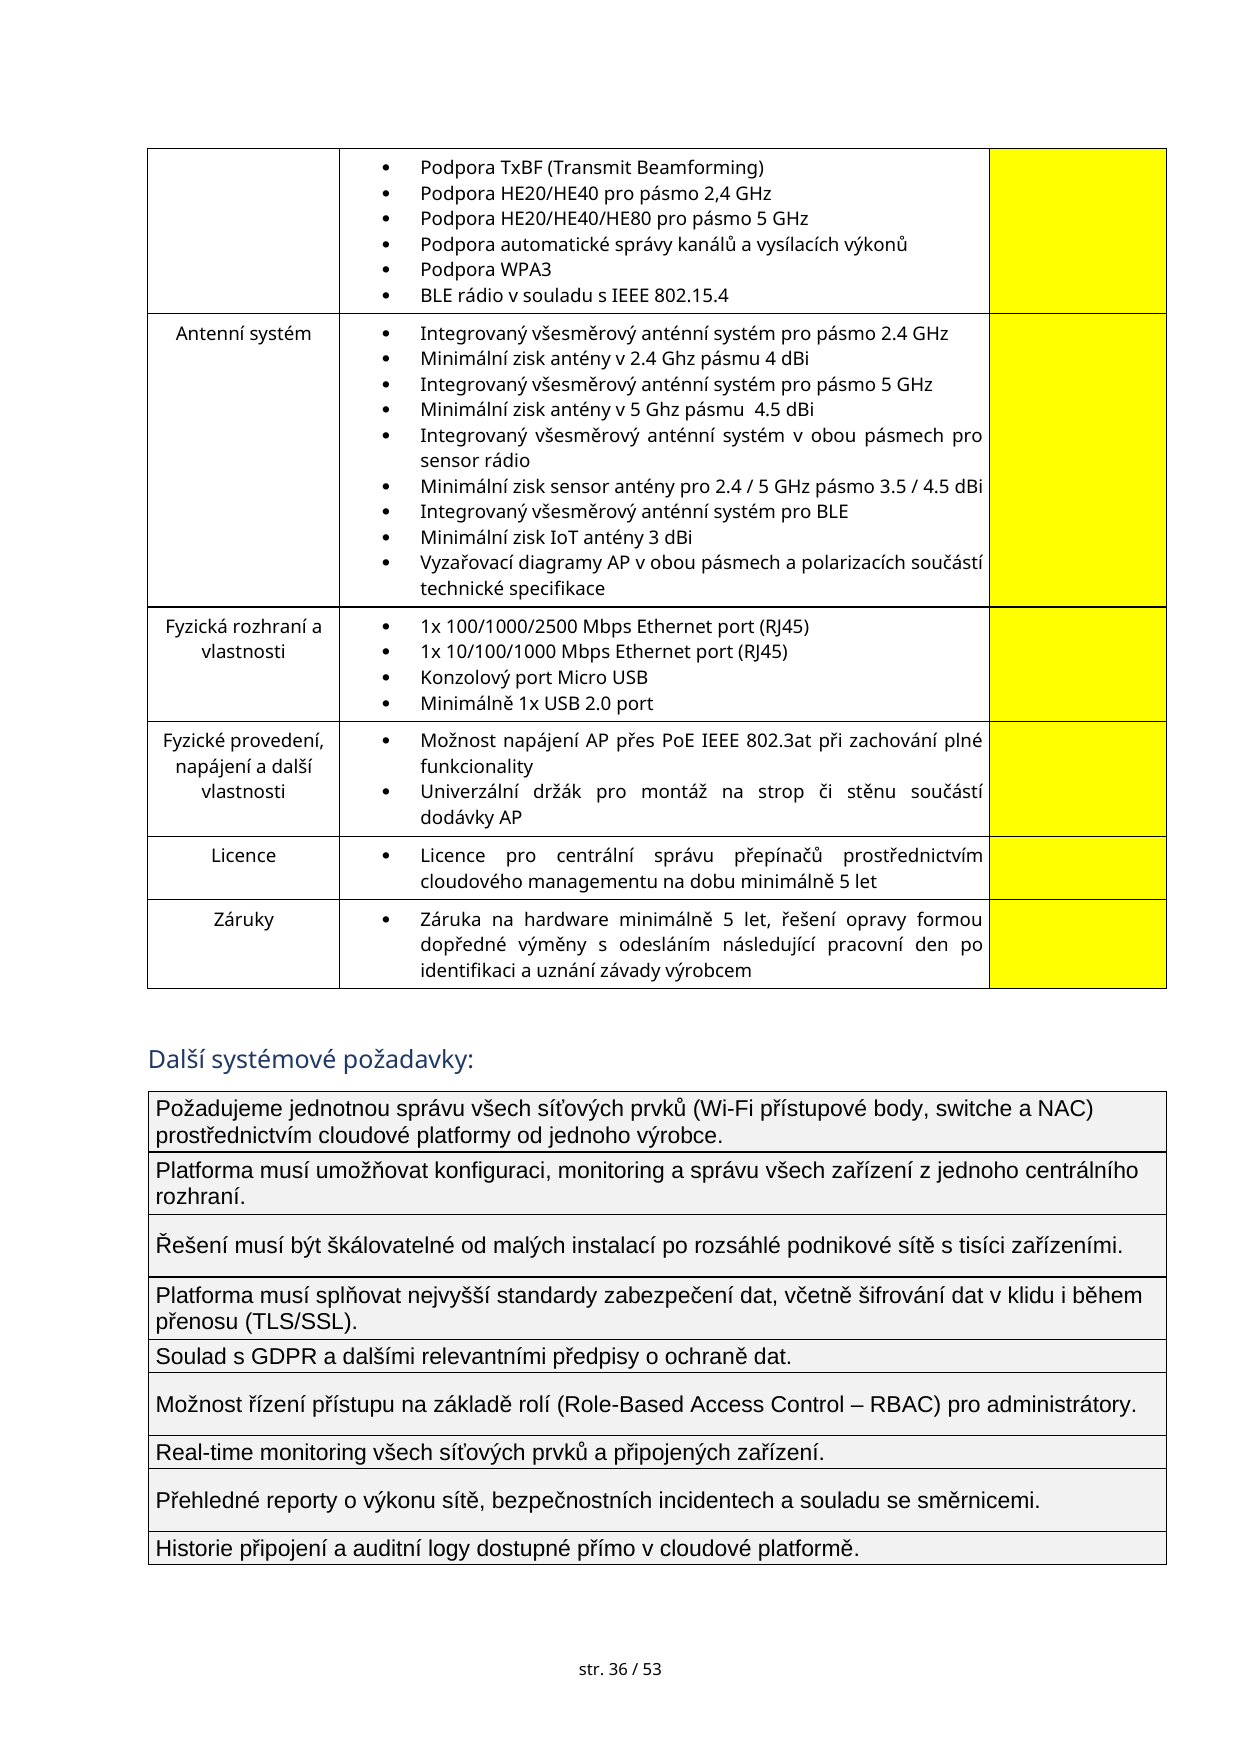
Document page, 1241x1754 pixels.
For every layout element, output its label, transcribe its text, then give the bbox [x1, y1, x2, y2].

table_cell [340, 149, 989, 313]
table_cell Fyzické provedení, napájení a další vlastnosti [148, 722, 339, 836]
table_cell [990, 149, 1166, 313]
table_cell [990, 314, 1166, 606]
table_cell Integrovaný všesměrový anténní systém pro pásmo 2.4 GHz Minimální zisk antény v 2.4 Ghz pásmu 4 dBi Integrovaný všesměrový anténní systém pro pásmo 5 GHz Minimální zisk antény v 5 Ghz pásmu 4.5 dBi Integrovaný všesměrový anténní systém v obou pásmech pro sensor rádio Minimální zisk sensor antény pro 2.4 / 5 GHz pásmo 3.5 / 4.5 dBi Integrovaný všesměrový anténní systém pro BLE Minimální zisk IoT antény 3 dBi Vyzařovací diagramy AP v obou pásmech a polarizacích součástí technické specifikace [340, 314, 989, 606]
table_cell Fyzická rozhraní a vlastnosti [148, 608, 339, 721]
table_cell Přehledné reporty o výkonu sítě, bezpečnostních incidentech a souladu se směrnicemi. [149, 1469, 1166, 1531]
table_cell Antenní systém [148, 314, 339, 606]
table_header Požadujeme jednotnou správu všech síťových prvků (Wi-Fi přístupové body, switche a NAC) prostřednictvím cloudové platformy od jednoho výrobce. [149, 1092, 1166, 1151]
table_cell Licence [148, 837, 339, 899]
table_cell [148, 149, 339, 313]
table_cell Historie připojení a auditní logy dostupné přímo v cloudové platformě. [149, 1532, 1166, 1564]
table_cell [990, 900, 1166, 988]
table_cell Možnost řízení přístupu na základě rolí (Role-Based Access Control – RBAC) pro administrátory. [149, 1373, 1166, 1435]
table_cell Platforma musí umožňovat konfiguraci, monitoring a správu všech zařízení z jednoho centrálního rozhraní. [149, 1153, 1166, 1214]
table_cell Real-time monitoring všech síťových prvků a připojených zařízení. [149, 1436, 1166, 1468]
table_cell Platforma musí splňovat nejvyšší standardy zabezpečení dat, včetně šifrování dat v klidu i během přenosu (TLS/SSL). [149, 1278, 1166, 1339]
table_cell Licence pro centrální správu přepínačů prostřednictvím cloudového managementu na dobu minimálně 5 let [340, 837, 989, 899]
table_cell [990, 608, 1166, 721]
table_cell Řešení musí být škálovatelné od malých instalací po rozsáhlé podnikové sítě s tisíci zařízeními. [149, 1215, 1166, 1276]
table_cell Možnost napájení AP přes PoE IEEE 802.3at při zachování plné funkcionality Univerzální držák pro montáž na strop či stěnu součástí dodávky AP [340, 722, 989, 836]
text Další systémové požadavky: [148, 1042, 1093, 1076]
table_cell 1x 100/1000/2500 Mbps Ethernet port (RJ45) 1x 10/100/1000 Mbps Ethernet port (RJ45) Konzolový port Micro USB Minimálně 1x USB 2.0 port [340, 608, 989, 721]
table_cell Záruka na hardware minimálně 5 let, řešení opravy formou dopředné výměny s odesláním následující pracovní den po identifikaci a uznání závady výrobcem [340, 900, 989, 988]
table_cell Záruky [148, 900, 339, 988]
table_cell [990, 837, 1166, 899]
table_cell Soulad s GDPR a dalšími relevantními předpisy o ochraně dat. [149, 1340, 1166, 1372]
table_cell [990, 722, 1166, 836]
